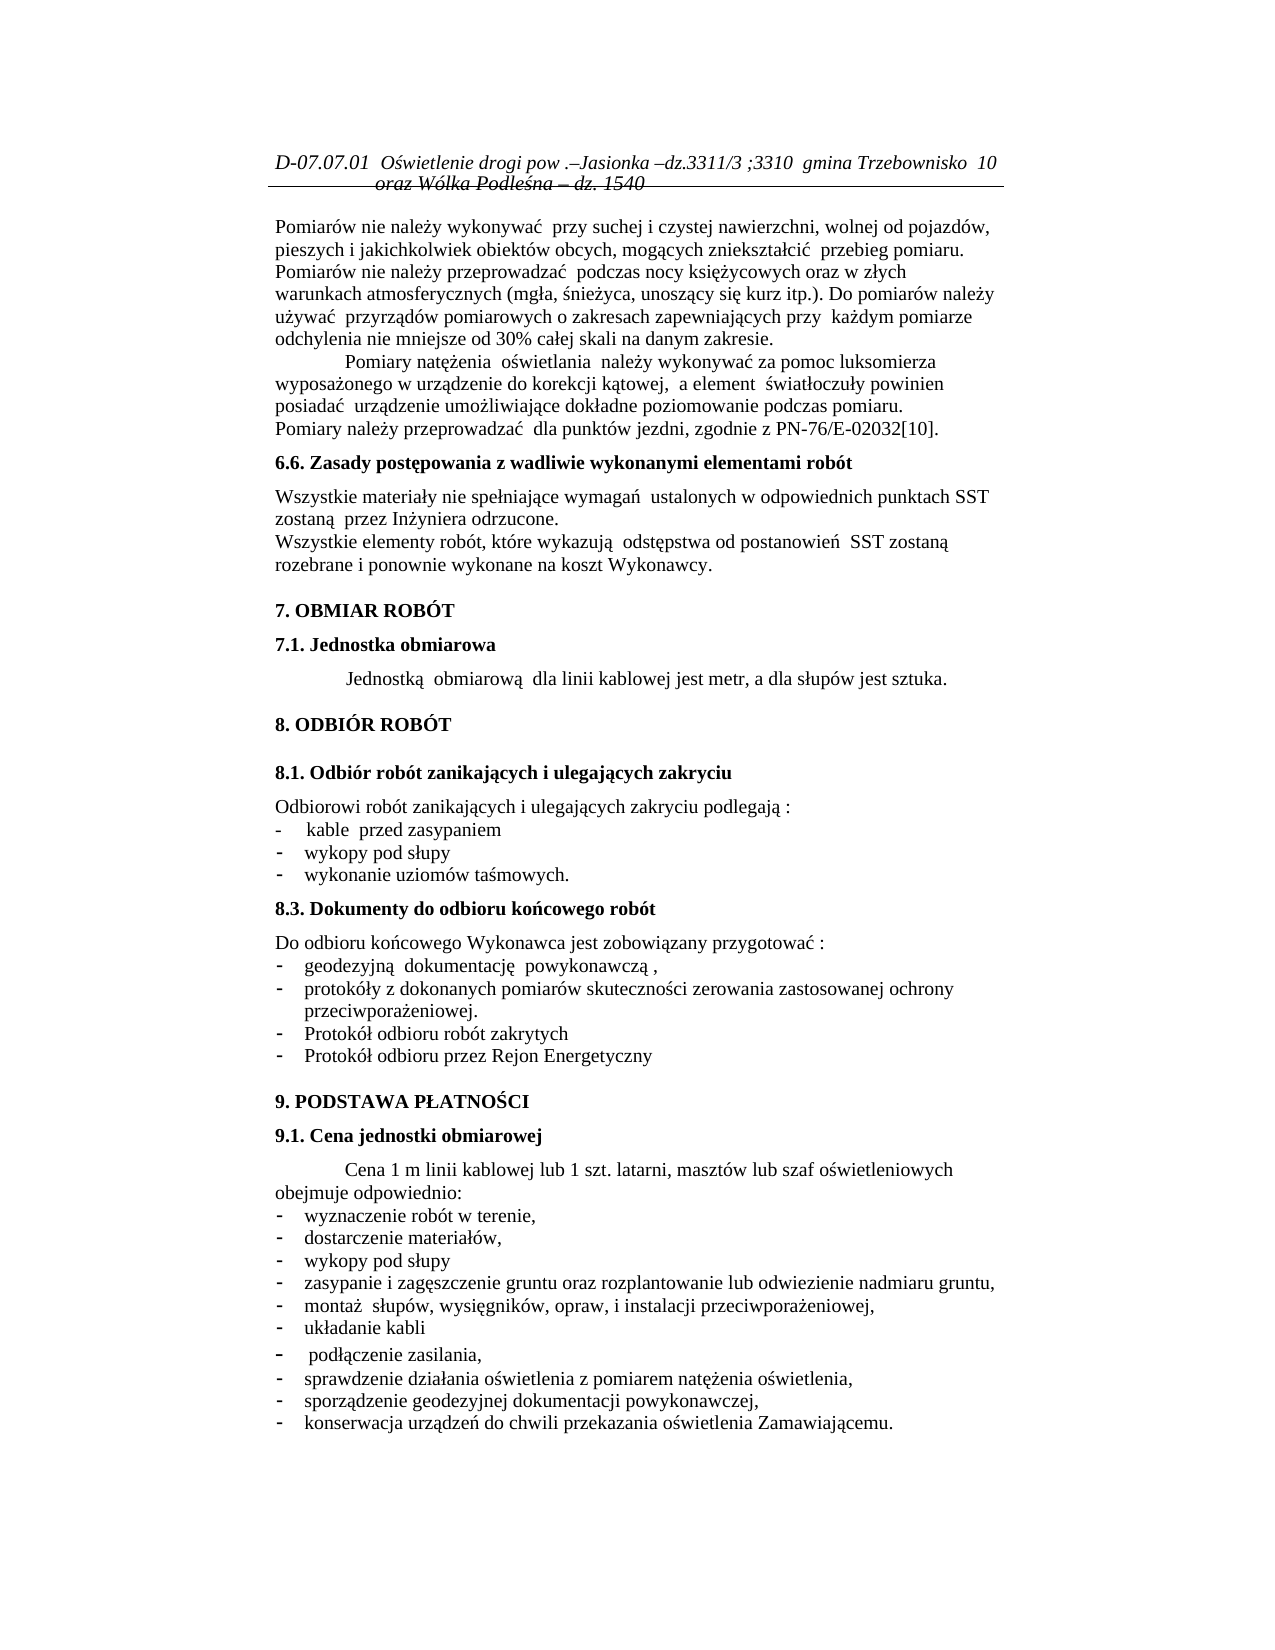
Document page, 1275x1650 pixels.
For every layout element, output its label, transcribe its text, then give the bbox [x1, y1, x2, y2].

text 8. ODBIÓR ROBÓT [275, 713, 1002, 736]
list dostarczenie materiałów, [276, 1227, 1002, 1249]
text Wszystkie materiały nie spełniające wymagań ustalonych w odpowiednich punktach SST zostaną przez Inżyniera odrzucone. [275, 485, 998, 530]
list protokóły z dokonanych pomiarów skuteczności zerowania zastosowanej ochrony przeciwporażeniowej. [276, 978, 998, 1022]
text Pomiary natężenia oświetlania należy wykonywać za pomoc luksomierza wyposażonego w urządzenie do korekcji kątowej, a element światłoczuły powinien posiadać urządzenie umożliwiające dokładne poziomowanie podczas pomiaru. [275, 350, 998, 417]
list wykopy pod słupy [276, 842, 1002, 864]
text - kable przed zasypaniem [275, 818, 1002, 841]
text 7. OBMIAR ROBÓT [275, 598, 1002, 621]
text 8.1. Odbiór robót zanikających i ulegających zakryciu [275, 761, 1002, 784]
text - podłączenie zasilania, [275, 1339, 1002, 1367]
list wykonanie uziomów taśmowych. [276, 864, 1002, 886]
text Odbiorowi robót zanikających i ulegających zakryciu podlegają : [275, 795, 1002, 818]
text oraz Wólka Podleśna – dz. 1540 [275, 174, 1002, 195]
text Pomiary należy przeprowadzać dla punktów jezdni, zgodnie z PN-76/E-02032[10]. [275, 417, 998, 439]
text 8.3. Dokumenty do odbioru końcowego robót [275, 897, 1002, 920]
list układanie kabli [276, 1317, 1002, 1339]
text Wszystkie elementy robót, które wykazują odstępstwa od postanowień SST zostaną rozebrane i ponownie wykonane na koszt Wykonawcy. [275, 530, 998, 576]
list geodezyjną dokumentację powykonawczą , [276, 955, 1002, 977]
text 9. PODSTAWA PŁATNOŚCI [275, 1089, 1002, 1112]
text 6.6. Zasady postępowania z wadliwie wykonanymi elementami robót [275, 451, 1002, 474]
text Pomiarów nie należy wykonywać przy suchej i czystej nawierzchni, wolnej od pojazdów, pieszych i jakichkolwiek obiektów obcych, mogących zniekształcić przebieg pomiaru. Pomiarów nie należy przeprowadzać podczas nocy księżycowych oraz w złych warunkach atmosferycznych (mgła, śnieżyca, unoszący się kurz itp.). Do pomiarów należy używać przyrządów pomiarowych o zakresach zapewniających przy każdym pomiarze odchylenia nie mniejsze od 30% całej skali na danym zakresie. [275, 216, 998, 350]
text Do odbioru końcowego Wykonawca jest zobowiązany przygotować : [275, 931, 1002, 954]
list Protokół odbioru robót zakrytych [276, 1022, 1002, 1044]
list konserwacja urządzeń do chwili przekazania oświetlenia Zamawiającemu. [276, 1412, 1002, 1434]
list sprawdzenie działania oświetlenia z pomiarem natężenia oświetlenia, [276, 1367, 1002, 1389]
list sporządzenie geodezyjnej dokumentacji powykonawczej, [276, 1390, 1002, 1412]
list Protokół odbioru przez Rejon Energetyczny [276, 1044, 1002, 1067]
list zasypanie i zagęszczenie gruntu oraz rozplantowanie lub odwiezienie nadmiaru gruntu, [276, 1272, 1002, 1294]
list wyznaczenie robót w terenie, [276, 1204, 1002, 1227]
list wykopy pod słupy [276, 1249, 1002, 1272]
text Jednostką obmiarową dla linii kablowej jest metr, a dla słupów jest sztuka. [346, 667, 1002, 690]
list montaż słupów, wysięgników, opraw, i instalacji przeciwporażeniowej, [276, 1294, 1002, 1317]
text 7.1. Jednostka obmiarowa [275, 633, 1002, 656]
text Cena 1 m linii kablowej lub 1 szt. latarni, masztów lub szaf oświetleniowych obejmuje odpowiednio: [275, 1158, 998, 1204]
text D-07.07.01 Oświetlenie drogi pow .–Jasionka –dz.3311/3 ;3310 gmina Trzebownisko 10 [275, 150, 1002, 174]
text 9.1. Cena jednostki obmiarowej [275, 1124, 1002, 1147]
